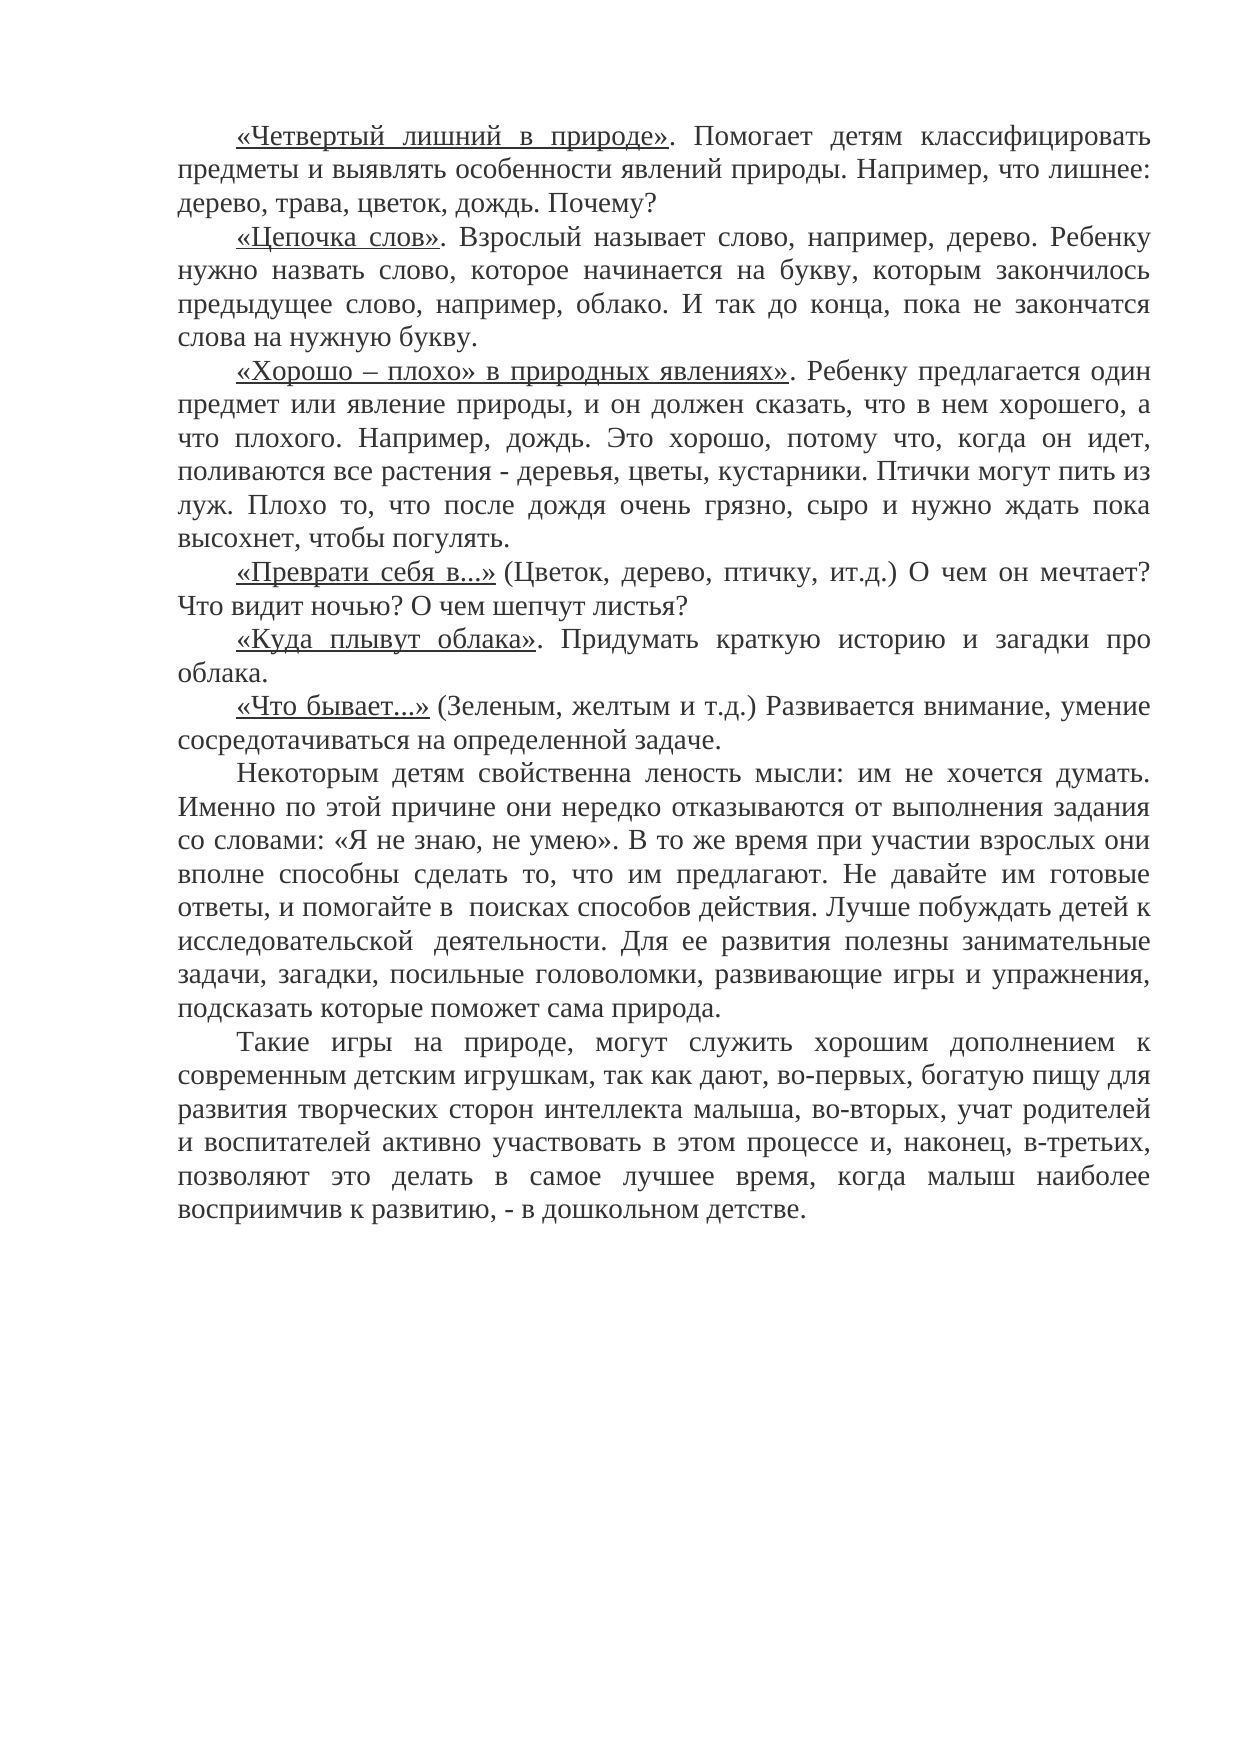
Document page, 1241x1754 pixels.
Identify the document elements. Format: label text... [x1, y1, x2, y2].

text «Четвертый лишний в природе». Помогает детям классифицировать предметы и выявлять особенности явлений природы. Например, что лишнее: дерево, трава, цветок, дождь. Почему? [177, 118, 1152, 219]
text «Цепочка слов». Взрослый называет слово, например, дерево. Ребенку нужно назвать слово, которое начинается на букву, которым закончилось предыдущее слово, например, облако. И так до конца, пока не закончатся слова на нужную букву. [177, 219, 1152, 353]
text «Хорошо – плохо» в природных явлениях». Ребенку предлагается один предмет или явление природы, и он должен сказать, что в нем хорошего, а что плохого. Например, дождь. Это хорошо, потому что, когда он идет, поливаются все растения - деревья, цветы, кустарники. Птички могут пить из луж. Плохо то, что после дождя очень грязно, сыро и нужно ждать пока высохнет, чтобы погулять. [177, 353, 1152, 554]
text «Что бывает...» (Зеленым, желтым и т.д.) Развивается внимание, умение сосредотачиваться на определенной задаче. [177, 688, 1152, 755]
text «Куда плывут облака». Придумать краткую историю и загадки про облака. [177, 621, 1152, 688]
text Такие игры на природе, могут служить хорошим дополнением к современным детским игрушкам, так как дают, во-первых, богатую пищу для развития творческих сторон интеллекта малыша, во-вторых, учат родителей и воспитателей активно участвовать в этом процессе и, наконец, в-третьих, позволяют это делать в самое лучшее время, когда малыш наиболее восприимчив к развитию, - в дошкольном детстве. [177, 1024, 1152, 1225]
text Некоторым детям свойственна леность мысли: им не хочется думать. Именно по этой причине они нередко отказываются от выполнения задания со словами: «Я не знаю, не умею». В то же время при участии взрослых они вполне способны сделать то, что им предлагают. Не давайте им готовые ответы, и помогайте в поисках способов действия. Лучше побуждать детей к исследовательской деятельности. Для ее развития полезны занимательные задачи, загадки, посильные головоломки, развивающие игры и упражнения, подсказать которые поможет сама природа. [177, 755, 1152, 1024]
text «Преврати себя в...» (Цветок, дерево, птичку, ит.д.) О чем он мечтает? Что видит ночью? О чем шепчут листья? [177, 554, 1152, 621]
